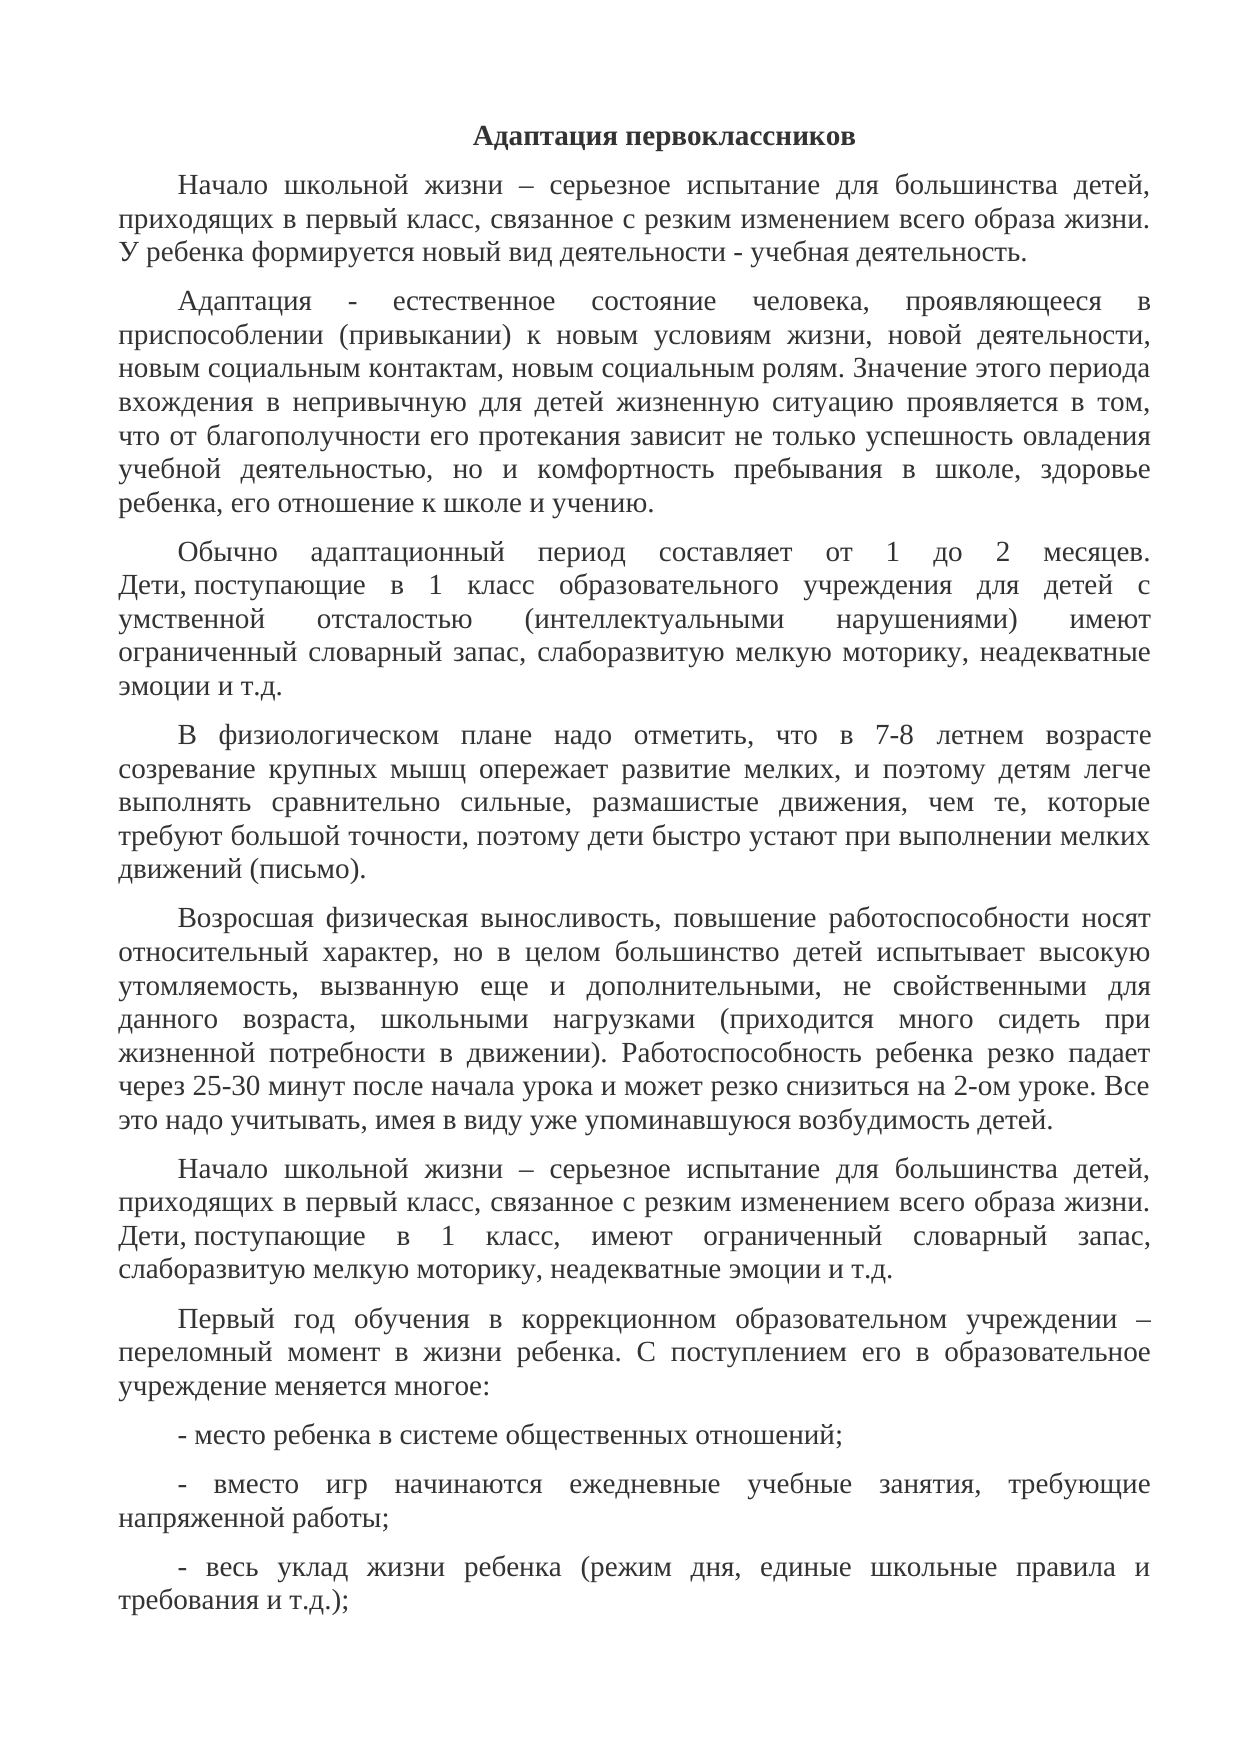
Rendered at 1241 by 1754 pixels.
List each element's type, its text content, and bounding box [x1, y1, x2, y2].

text Обычно адаптационный период составляет от 1 до 2 месяцев. Дети, поступающие в 1 класс образовательного учреждения для детей с умственной отсталостью (интеллектуальными нарушениями) имеют ограниченный словарный запас, слаборазвитую мелкую моторику, неадекватные эмоции и т.д. [118, 534, 1152, 702]
text Начало школьной жизни – серьезное испытание для большинства детей, приходящих в первый класс, связанное с резким изменением всего образа жизни. Дети, поступающие в 1 класс, имеют ограниченный словарный запас, слаборазвитую мелкую моторику, неадекватные эмоции и т.д. [118, 1151, 1152, 1285]
text Возросшая физическая выносливость, повышение работоспособности носят относительный характер, но в целом большинство детей испытывает высокую утомляемость, вызванную еще и дополнительными, не свойственными для данного возраста, школьными нагрузками (приходится много сидеть при жизненной потребности в движении). Работоспособность ребенка резко падает через 25-30 минут после начала урока и может резко снизиться на 2-ом уроке. Все это надо учитывать, имея в виду уже упоминавшуюся возбудимость детей. [118, 901, 1152, 1135]
text - место ребенка в системе общественных отношений; [118, 1417, 1152, 1451]
text - вместо игр начинаются ежедневные учебные занятия, требующие напряженной работы; [118, 1466, 1152, 1533]
text Первый год обучения в коррекционном образовательном учреждении – переломный момент в жизни ребенка. С поступлением его в образовательное учреждение меняется многое: [118, 1301, 1152, 1401]
text Адаптация - естественное состояние человека, проявляющееся в приспособлении (привыкании) к новым условиям жизни, новой деятельности, новым социальным контактам, новым социальным ролям. Значение этого периода вхождения в непривычную для детей жизненную ситуацию проявляется в том, что от благополучности его протекания зависит не только успешность овладения учебной деятельностью, но и комфортность пребывания в школе, здоровье ребенка, его отношение к школе и учению. [118, 283, 1152, 518]
text Начало школьной жизни – серьезное испытание для большинства детей, приходящих в первый класс, связанное с резким изменением всего образа жизни. У ребенка формируется новый вид деятельности - учебная деятельность. [118, 167, 1152, 268]
text В физиологическом плане надо отметить, что в 7-8 летнем возрасте созревание крупных мышц опережает развитие мелких, и поэтому детям легче выполнять сравнительно сильные, размашистые движения, чем те, которые требуют большой точности, поэтому дети быстро устают при выполнении мелких движений (письмо). [118, 717, 1152, 885]
text Адаптация первоклассников [118, 118, 1152, 152]
text - весь уклад жизни ребенка (режим дня, единые школьные правила и требования и т.д.); [118, 1549, 1152, 1616]
